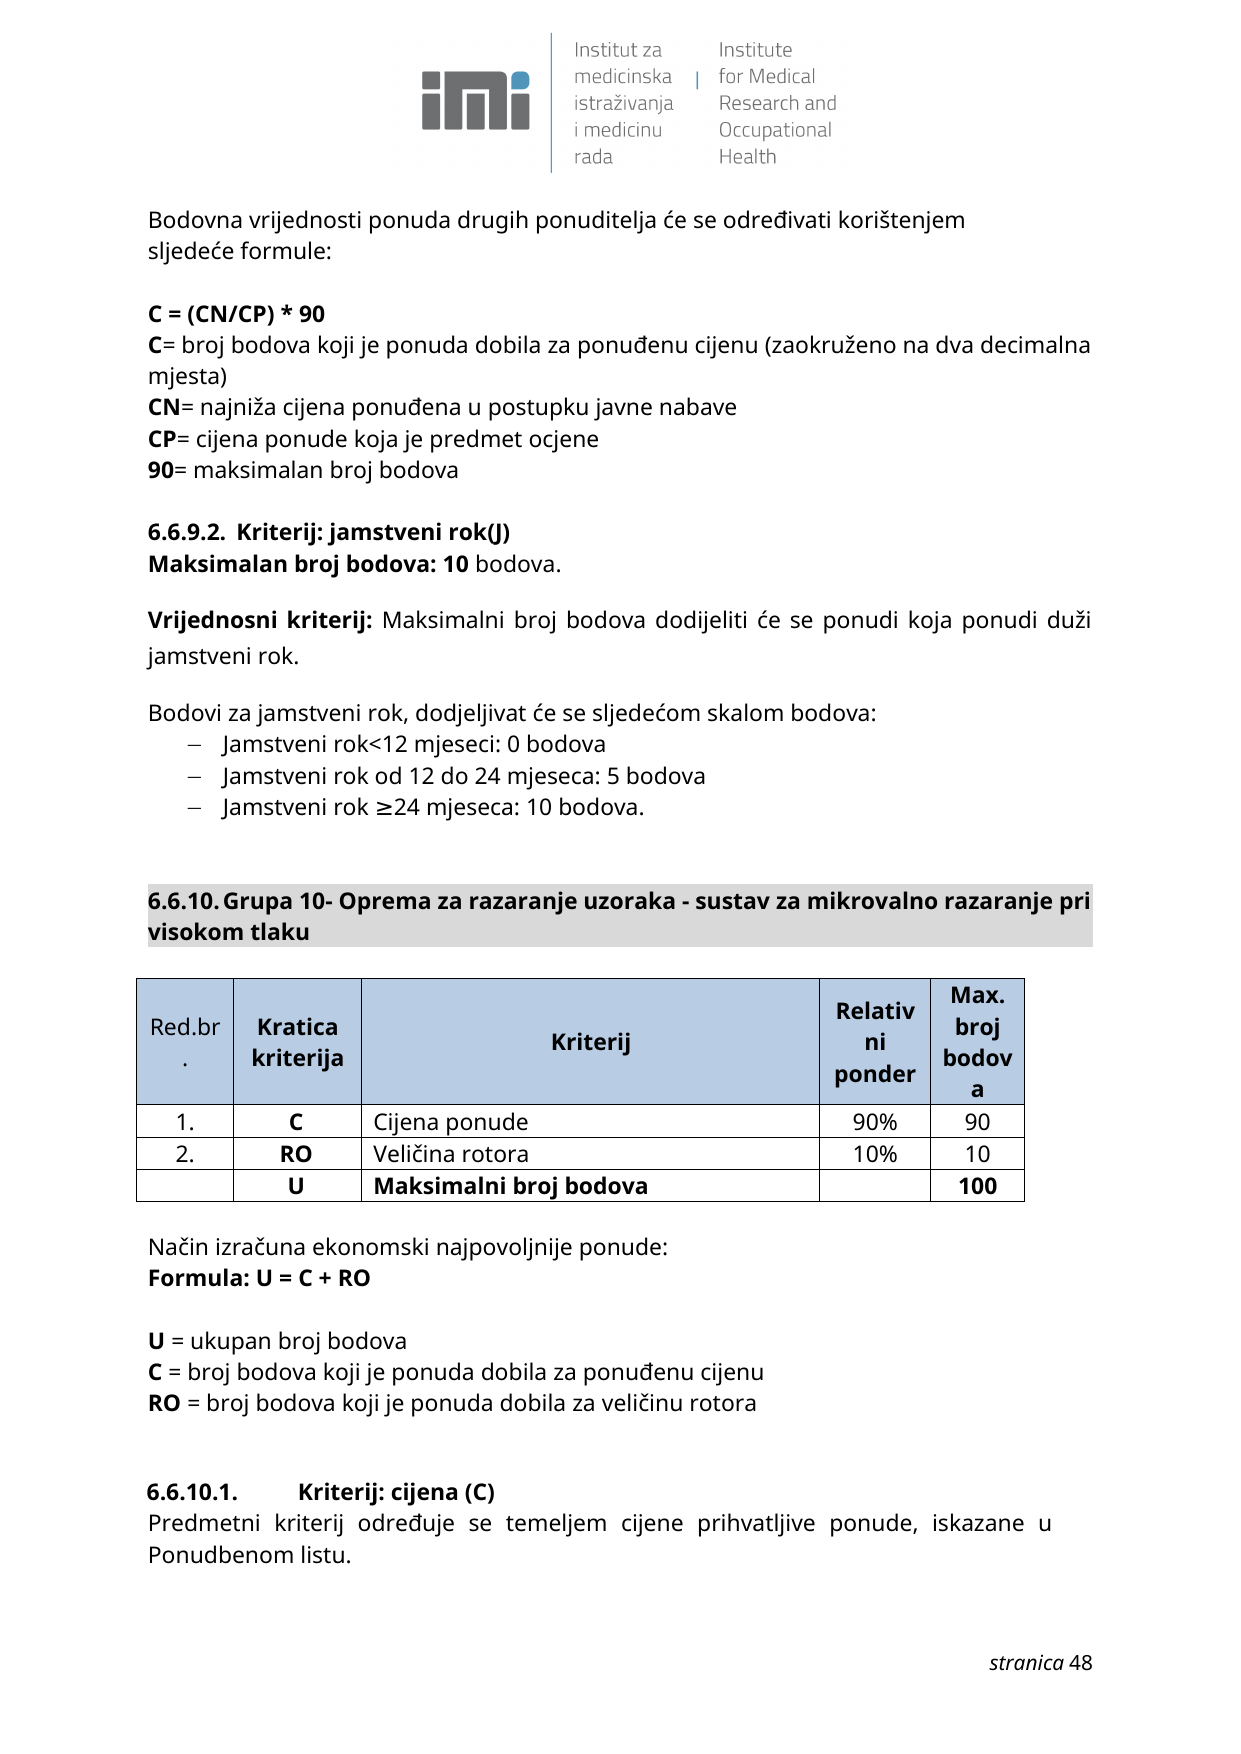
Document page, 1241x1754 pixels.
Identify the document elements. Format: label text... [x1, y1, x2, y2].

table_header Kriterij [362, 979, 819, 1104]
table_cell RO [234, 1138, 361, 1169]
table_cell Cijena ponude [362, 1105, 819, 1137]
list Kriterij: cijena (C) [146, 1476, 1093, 1507]
table_cell 90% [820, 1105, 930, 1137]
table_cell Veličina rotora [362, 1138, 819, 1169]
table_header Kratica kriterija [234, 979, 361, 1104]
table_cell 1. [137, 1105, 233, 1137]
text Predmetni kriterij određuje se temeljem cijene prihvatljive ponude, iskazane u Ponudbenom listu. [148, 1507, 1053, 1570]
text C = broj bodova koji je ponuda dobila za ponuđenu cijenu [148, 1356, 1093, 1387]
table_header Red.br. [137, 979, 233, 1104]
table_cell 100 [931, 1170, 1024, 1201]
table_cell 10 [931, 1138, 1024, 1169]
text U = ukupan broj bodova [148, 1325, 1093, 1356]
text Vrijednosni kriterij: Maksimalni broj bodova dodijeliti će se ponudi koja ponudi duži jamstveni rok. [148, 604, 1093, 672]
table_cell [820, 1170, 930, 1201]
text Način izračuna ekonomski najpovoljnije ponude: [148, 1231, 1093, 1262]
table_cell [137, 1170, 233, 1201]
table_cell Maksimalni broj bodova [362, 1170, 819, 1201]
table_cell C [234, 1105, 361, 1137]
text Bodovi za jamstveni rok, dodjeljivat će se sljedećom skalom bodova: [148, 697, 1093, 728]
text RO = broj bodova koji je ponuda dobila za veličinu rotora [148, 1387, 1093, 1418]
text C = (CN/CP) * 90 [148, 298, 1093, 329]
list Grupa 10- Oprema za razaranje uzoraka - sustav za mikrovalno razaranje pri visokom tlaku [148, 884, 1093, 947]
text Formula: U = C + RO [148, 1262, 1093, 1293]
list Jamstveni rok ≥24 mjeseca: 10 bodova. [185, 791, 1093, 822]
list Jamstveni rok<12 mjeseci: 0 bodova [185, 728, 1093, 759]
table_header Relativni ponder [820, 979, 930, 1104]
table_cell 2. [137, 1138, 233, 1169]
table_cell U [234, 1170, 361, 1201]
table_header Max. broj bodova [931, 979, 1024, 1104]
table_cell 10% [820, 1138, 930, 1169]
text 90= maksimalan broj bodova [148, 454, 1093, 485]
text Bodovna vrijednosti ponuda drugih ponuditelja će se određivati korištenjem sljedeće formule: [148, 204, 1053, 266]
picture [378, 27, 851, 174]
text CN= najniža cijena ponuđena u postupku javne nabave [148, 391, 1093, 423]
list Jamstveni rok od 12 do 24 mjeseca: 5 bodova [185, 759, 1093, 791]
text C= broj bodova koji je ponuda dobila za ponuđenu cijenu (zaokruženo na dva decimalna mjesta) [148, 329, 1093, 391]
text CP= cijena ponude koja je predmet ocjene [148, 423, 1093, 454]
table_cell 90 [931, 1105, 1024, 1137]
list Kriterij: jamstveni rok(J) [148, 516, 1093, 548]
text Maksimalan broj bodova: 10 bodova. [148, 548, 1053, 579]
